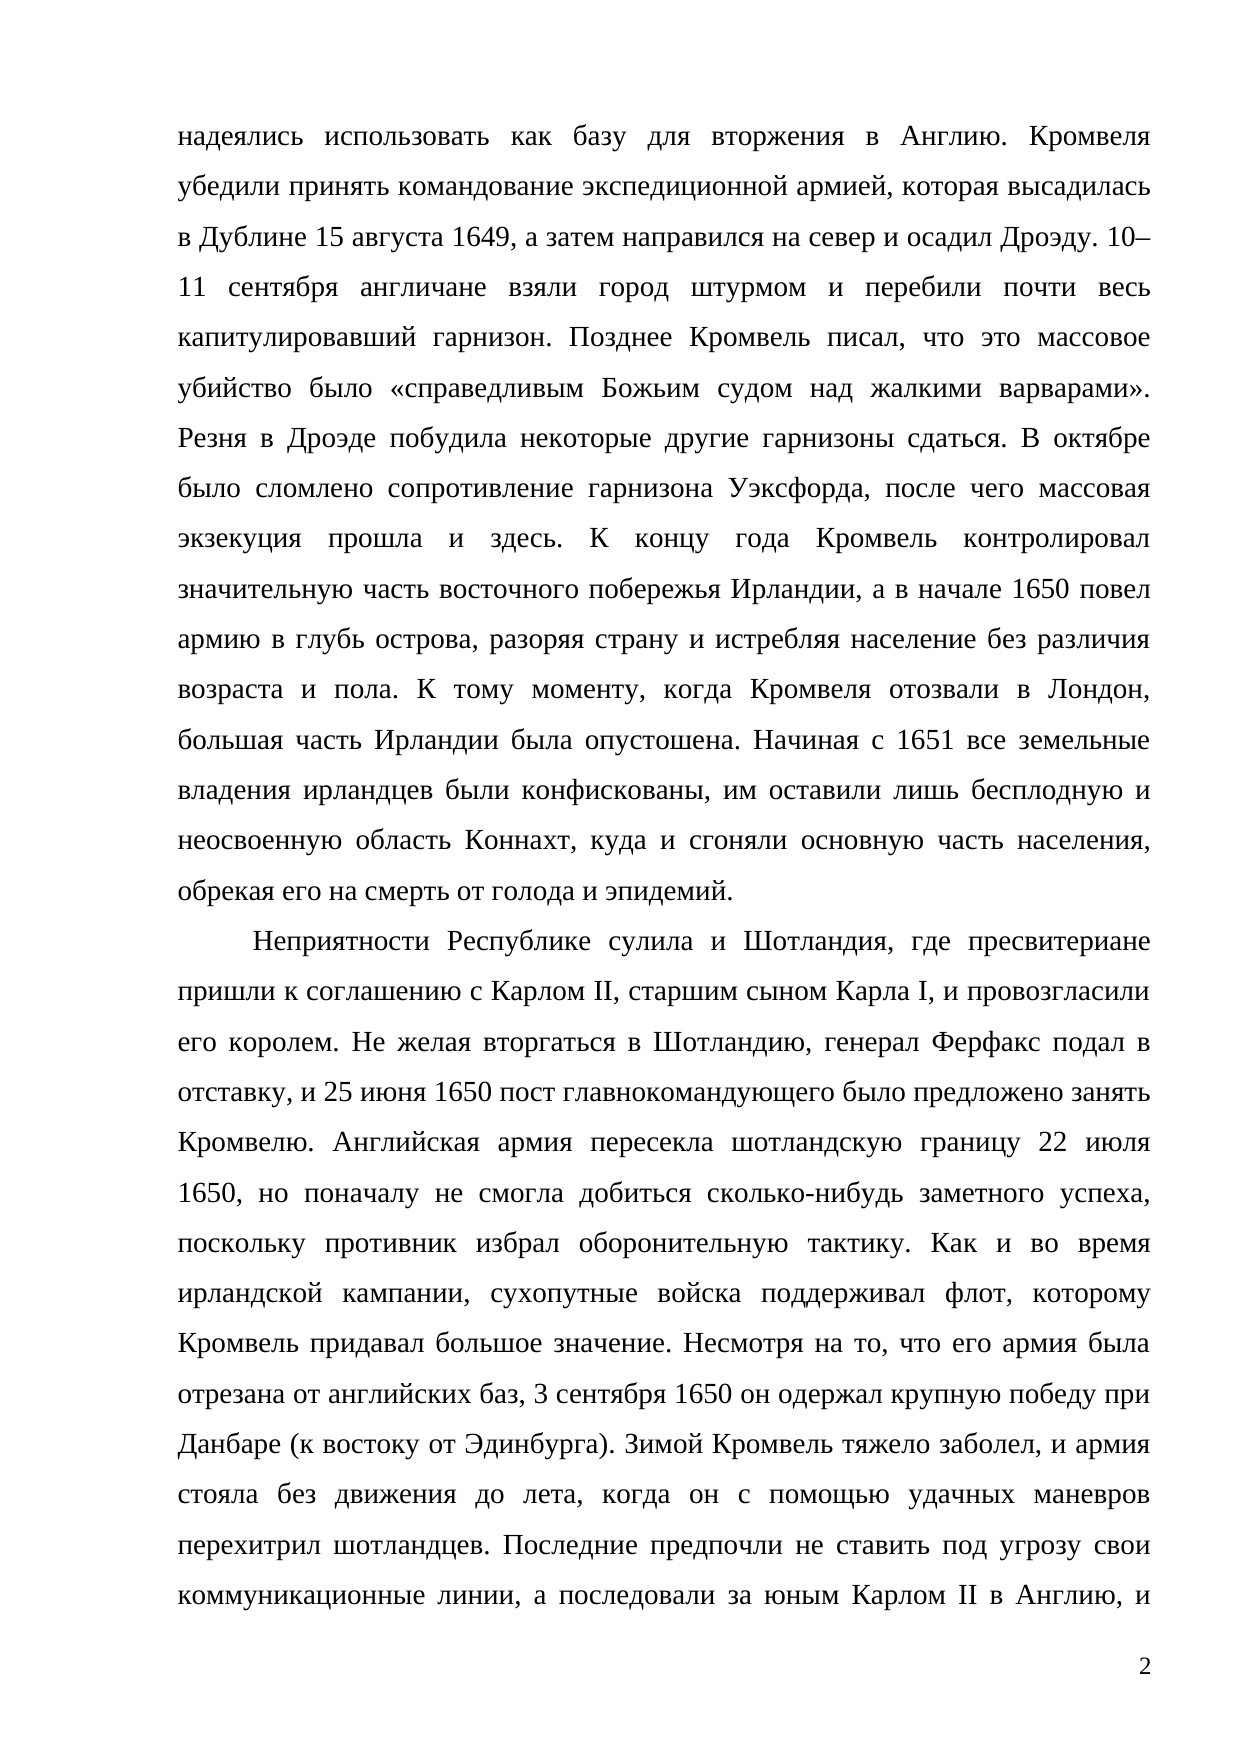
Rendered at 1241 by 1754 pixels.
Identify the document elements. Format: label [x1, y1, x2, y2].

text [177, 118, 1152, 906]
text [177, 923, 1152, 1611]
